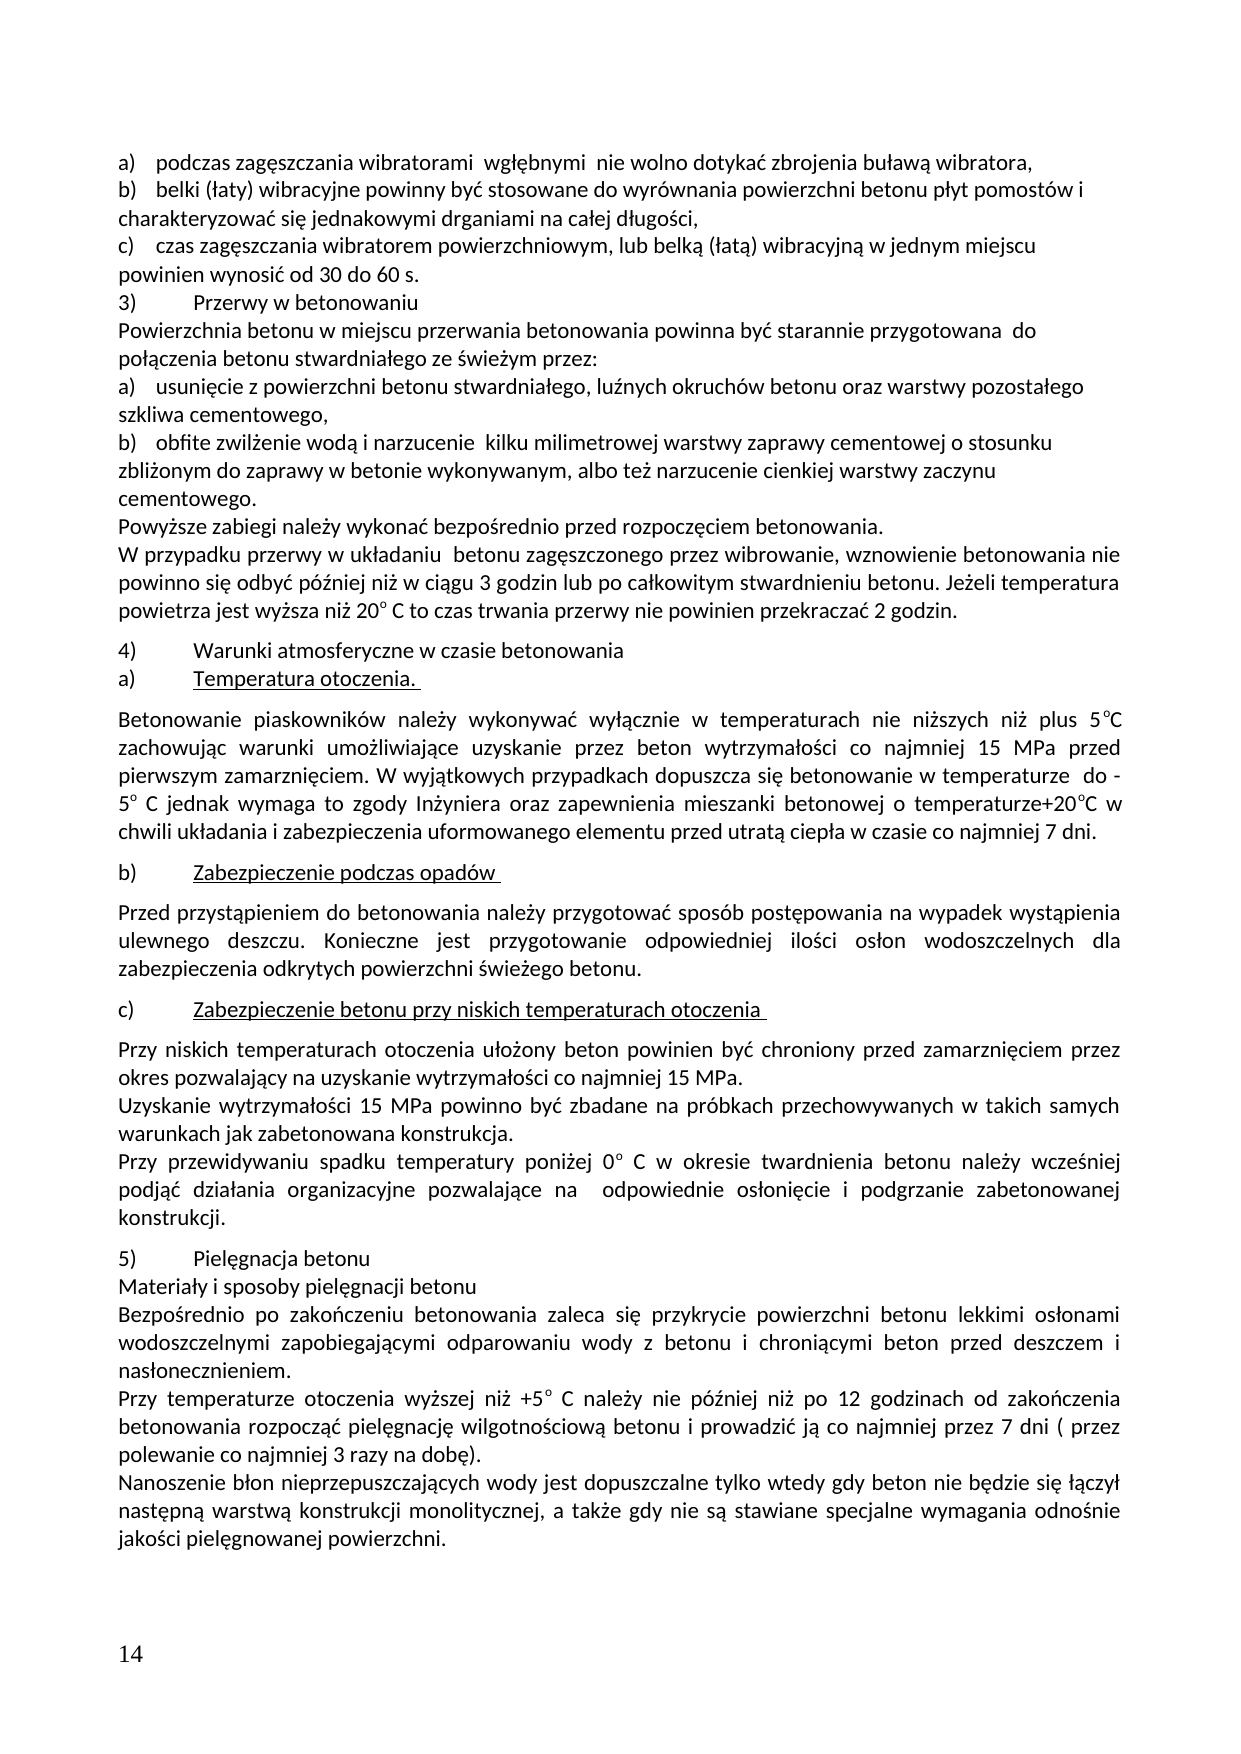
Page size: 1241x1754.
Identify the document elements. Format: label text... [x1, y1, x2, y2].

text W przypadku przerwy w układaniu betonu zagęszczonego przez wibrowanie, wznowienie betonowania nie powinno się odbyć później niż w ciągu 3 godzin lub po całkowitym stwardnieniu betonu. Jeżeli temperatura powietrza jest wyższa niż 20o C to czas trwania przerwy nie powinien przekraczać 2 godzin. [118, 540, 1122, 624]
text Bezpośrednio po zakończeniu betonowania zaleca się przykrycie powierzchni betonu lekkimi osłonami wodoszczelnymi zapobiegającymi odparowaniu wody z betonu i chroniącymi beton przed deszczem i nasłonecznieniem. [118, 1300, 1122, 1384]
list Zabezpieczenie podczas opadów [118, 858, 1122, 886]
list Przerwy w betonowaniu [118, 288, 1122, 316]
list Warunki atmosferyczne w czasie betonowania [118, 636, 1122, 664]
list obfite zwilżenie wodą i narzucenie kilku milimetrowej warstwy zaprawy cementowej o stosunku zbliżonym do zaprawy w betonie wykonywanym, albo też narzucenie cienkiej warstwy zaczynu cementowego. [118, 428, 1122, 512]
text Powierzchnia betonu w miejscu przerwania betonowania powinna być starannie przygotowana do połączenia betonu stwardniałego ze świeżym przez: [118, 316, 1122, 372]
text Materiały i sposoby pielęgnacji betonu [118, 1272, 1122, 1300]
list Zabezpieczenie betonu przy niskich temperaturach otoczenia [118, 995, 1122, 1023]
text Powyższe zabiegi należy wykonać bezpośrednio przed rozpoczęciem betonowania. [118, 512, 1122, 540]
list podczas zagęszczania wibratorami wgłębnymi nie wolno dotykać zbrojenia buławą wibratora, [118, 148, 1122, 176]
list Temperatura otoczenia. [118, 664, 1122, 692]
text Przed przystąpieniem do betonowania należy przygotować sposób postępowania na wypadek wystąpienia ulewnego deszczu. Konieczne jest przygotowanie odpowiedniej ilości osłon wodoszczelnych dla zabezpieczenia odkrytych powierzchni świeżego betonu. [118, 898, 1122, 982]
text Przy temperaturze otoczenia wyższej niż +5o C należy nie później niż po 12 godzinach od zakończenia betonowania rozpocząć pielęgnację wilgotnościową betonu i prowadzić ją co najmniej przez 7 dni ( przez polewanie co najmniej 3 razy na dobę). [118, 1384, 1122, 1468]
text Nanoszenie błon nieprzepuszczających wody jest dopuszczalne tylko wtedy gdy beton nie będzie się łączył następną warstwą konstrukcji monolitycznej, a także gdy nie są stawiane specjalne wymagania odnośnie jakości pielęgnowanej powierzchni. [118, 1468, 1122, 1552]
list belki (łaty) wibracyjne powinny być stosowane do wyrównania powierzchni betonu płyt pomostów i charakteryzować się jednakowymi drganiami na całej długości, [118, 176, 1122, 232]
list usunięcie z powierzchni betonu stwardniałego, luźnych okruchów betonu oraz warstwy pozostałego szkliwa cementowego, [118, 372, 1122, 428]
text Betonowanie piaskowników należy wykonywać wyłącznie w temperaturach nie niższych niż plus 5oC zachowując warunki umożliwiające uzyskanie przez beton wytrzymałości co najmniej 15 MPa przed pierwszym zamarznięciem. W wyjątkowych przypadkach dopuszcza się betonowanie w temperaturze do -5o C jednak wymaga to zgody Inżyniera oraz zapewnienia mieszanki betonowej o temperaturze+20oC w chwili układania i zabezpieczenia uformowanego elementu przed utratą ciepła w czasie co najmniej 7 dni. [118, 705, 1122, 845]
list czas zagęszczania wibratorem powierzchniowym, lub belką (łatą) wibracyjną w jednym miejscu powinien wynosić od 30 do 60 s. [118, 232, 1122, 288]
list Pielęgnacja betonu [118, 1244, 1122, 1272]
text Przy przewidywaniu spadku temperatury poniżej 0o C w okresie twardnienia betonu należy wcześniej podjąć działania organizacyjne pozwalające na odpowiednie osłonięcie i podgrzanie zabetonowanej konstrukcji. [118, 1147, 1122, 1231]
text Uzyskanie wytrzymałości 15 MPa powinno być zbadane na próbkach przechowywanych w takich samych warunkach jak zabetonowana konstrukcja. [118, 1091, 1122, 1147]
text Przy niskich temperaturach otoczenia ułożony beton powinien być chroniony przed zamarznięciem przez okres pozwalający na uzyskanie wytrzymałości co najmniej 15 MPa. [118, 1035, 1122, 1091]
